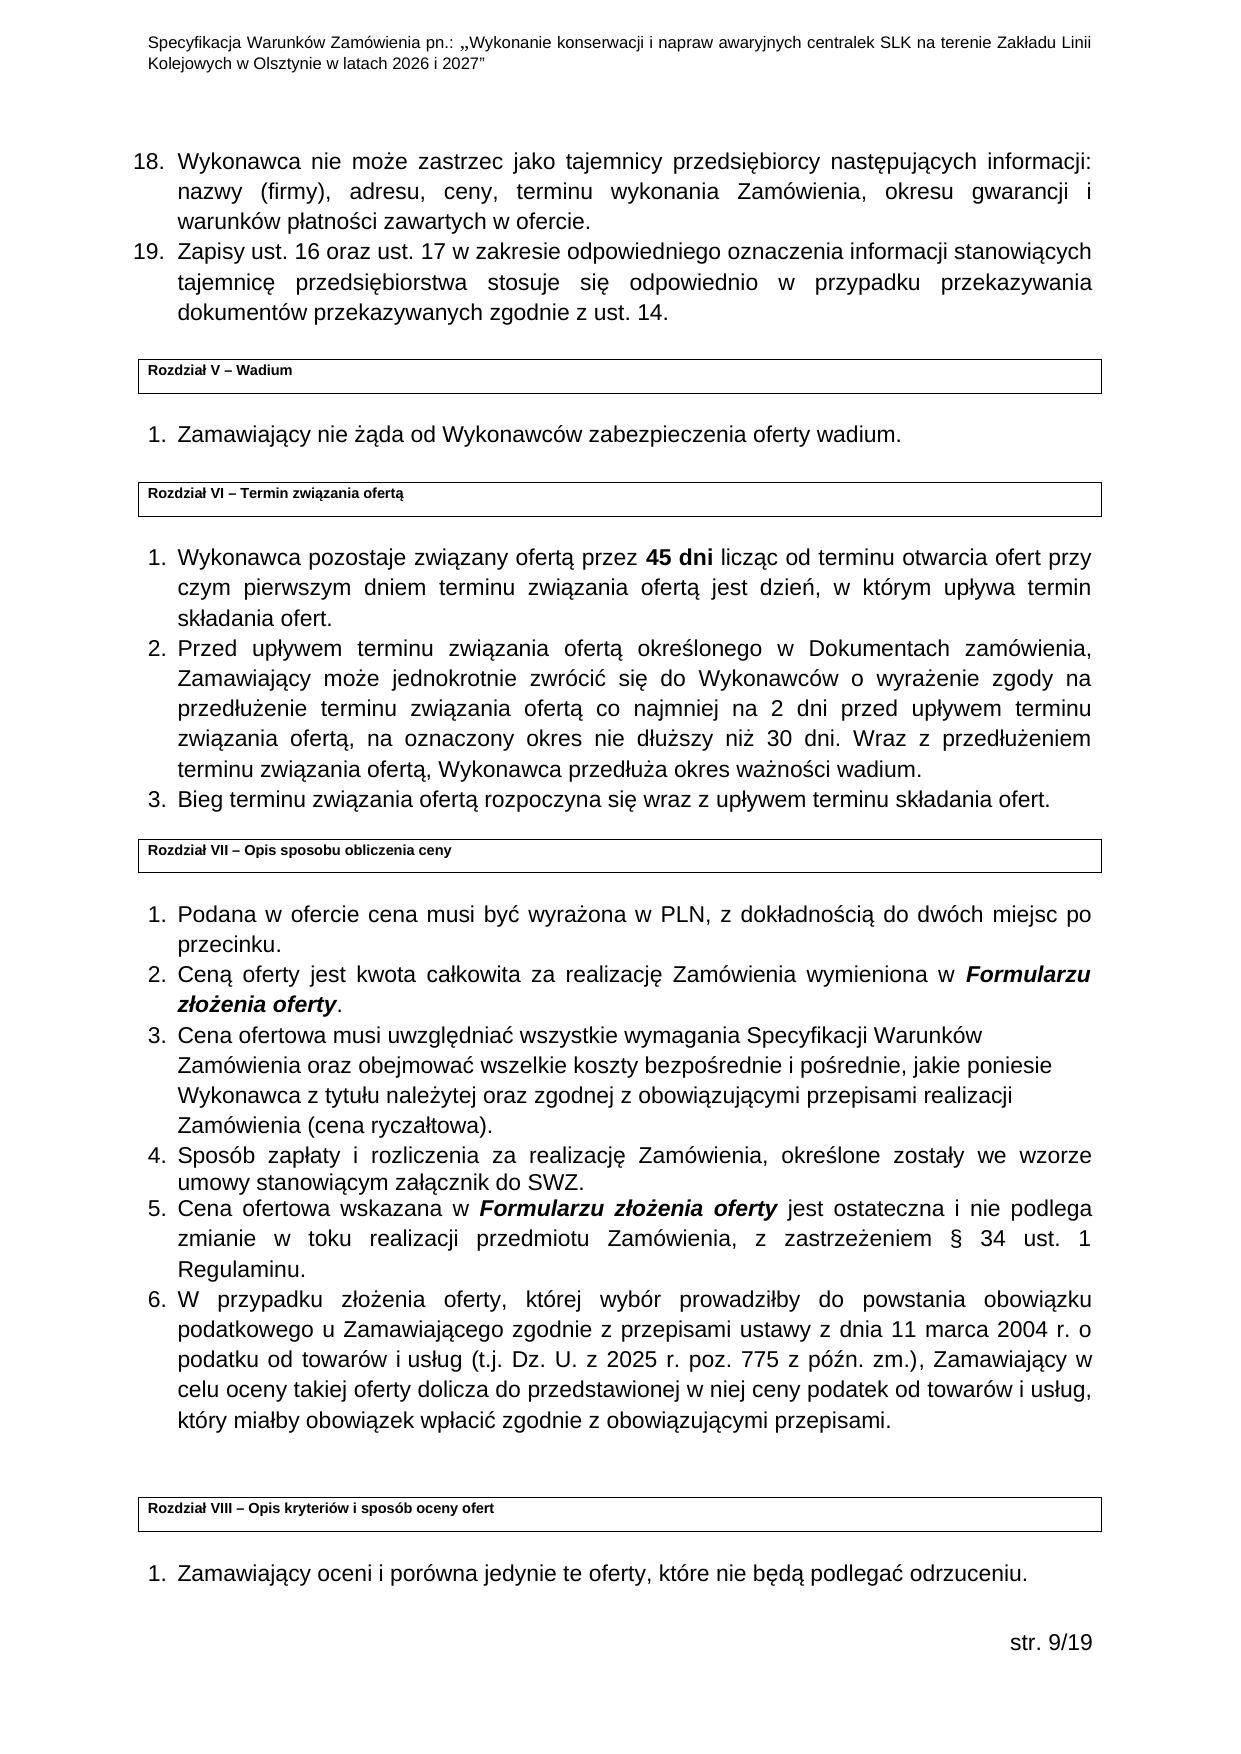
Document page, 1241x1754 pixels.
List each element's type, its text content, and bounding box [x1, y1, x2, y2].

list Zamawiający nie żąda od Wykonawców zabezpieczenia oferty wadium. [148, 421, 1093, 448]
subtitle Rozdział VII – Opis sposobu obliczenia ceny [139, 840, 1101, 872]
subtitle Rozdział VI – Termin związania ofertą [139, 483, 1101, 516]
list Cena ofertowa wskazana w Formularzu złożenia oferty jest ostateczna i nie podlega zmianie w toku realizacji przedmiotu Zamówienia, z zastrzeżeniem § 34 ust. 1 Regulaminu. [148, 1195, 1093, 1282]
list W przypadku złożenia oferty, której wybór prowadziłby do powstania obowiązku podatkowego u Zamawiającego zgodnie z przepisami ustawy z dnia 11 marca 2004 r. o podatku od towarów i usług (t.j. Dz. U. z 2025 r. poz. 775 z późn. zm.), Zamawiający w celu oceny takiej oferty dolicza do przedstawionej w niej ceny podatek od towarów i usług, który miałby obowiązek wpłacić zgodnie z obowiązującymi przepisami. [148, 1286, 1093, 1433]
list Podana w ofercie cena musi być wyrażona w PLN, z dokładnością do dwóch miejsc po przecinku. [148, 901, 1093, 957]
list Zapisy ust. 16 oraz ust. 17 w zakresie odpowiedniego oznaczenia informacji stanowiących tajemnicę przedsiębiorstwa stosuje się odpowiednio w przypadku przekazywania dokumentów przekazywanych zgodnie z ust. 14. [133, 238, 1093, 325]
list Zamawiający oceni i porówna jedynie te oferty, które nie będą podlegać odrzuceniu. [148, 1559, 1093, 1586]
list Przed upływem terminu związania ofertą określonego w Dokumentach zamówienia, Zamawiający może jednokrotnie zwrócić się do Wykonawców o wyrażenie zgody na przedłużenie terminu związania ofertą co najmniej na 2 dni przed upływem terminu związania ofertą, na oznaczony okres nie dłuższy niż 30 dni. Wraz z przedłużeniem terminu związania ofertą, Wykonawca przedłuża okres ważności wadium. [148, 635, 1093, 782]
subtitle Rozdział V – Wadium [139, 360, 1101, 393]
subtitle Rozdział VIII – Opis kryteriów i sposób oceny ofert [139, 1498, 1101, 1531]
list Bieg terminu związania ofertą rozpoczyna się wraz z upływem terminu składania ofert. [148, 786, 1093, 812]
list Cena ofertowa musi uwzględniać wszystkie wymagania Specyfikacji Warunków Zamówienia oraz obejmować wszelkie koszty bezpośrednie i pośrednie, jakie poniesie Wykonawca z tytułu należytej oraz zgodnej z obowiązującymi przepisami realizacji Zamówienia (cena ryczałtowa). [148, 1022, 1093, 1138]
list Wykonawca pozostaje związany ofertą przez 45 dni licząc od terminu otwarcia ofert przy czym pierwszym dniem terminu związania ofertą jest dzień, w którym upływa termin składania ofert. [148, 544, 1093, 631]
list Sposób zapłaty i rozliczenia za realizację Zamówienia, określone zostały we wzorze umowy stanowiącym załącznik do SWZ. [148, 1142, 1093, 1195]
list Wykonawca nie może zastrzec jako tajemnicy przedsiębiorcy następujących informacji: nazwy (firmy), adresu, ceny, terminu wykonania Zamówienia, okresu gwarancji i warunków płatności zawartych w ofercie. [133, 148, 1093, 234]
list Ceną oferty jest kwota całkowita za realizację Zamówienia wymieniona w Formularzu złożenia oferty. [148, 961, 1093, 1018]
